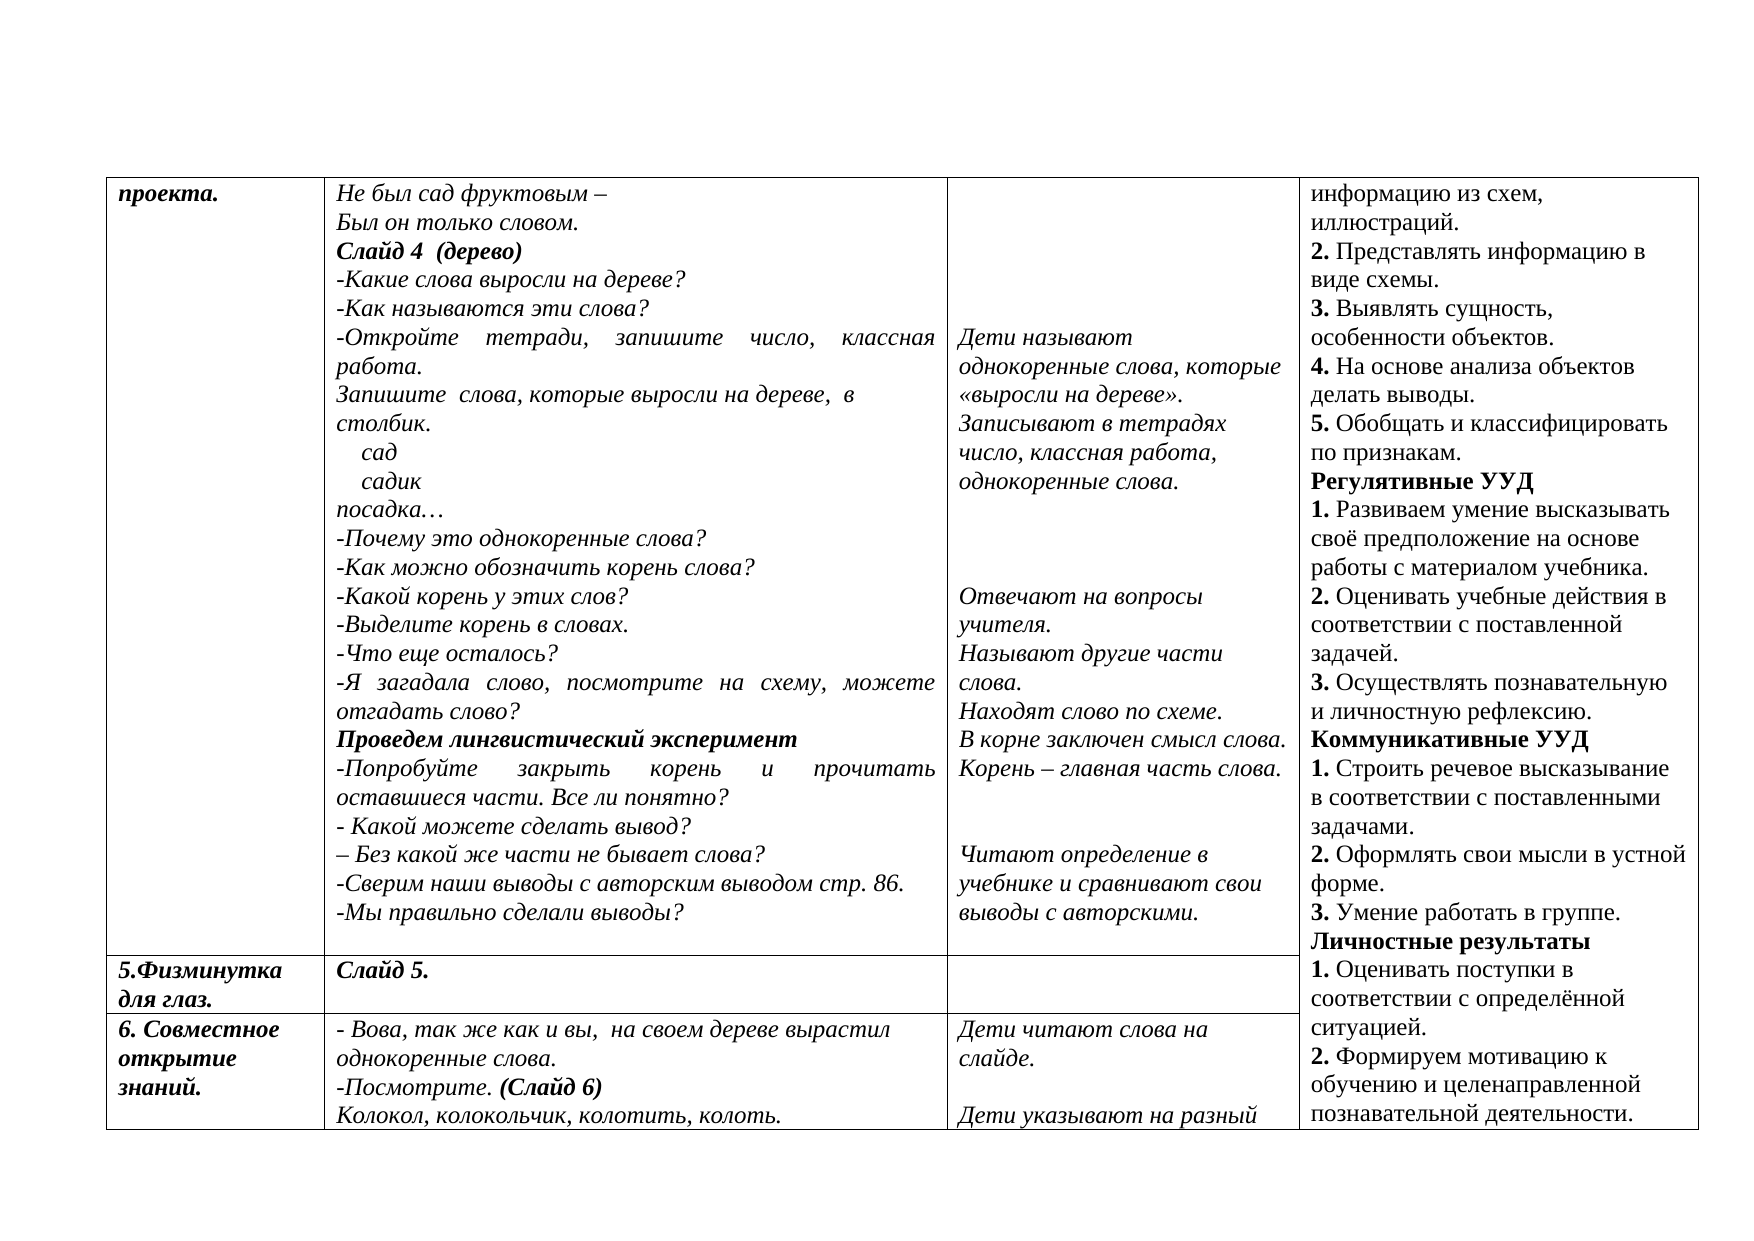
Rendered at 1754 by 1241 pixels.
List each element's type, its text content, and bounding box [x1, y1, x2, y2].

table_cell [948, 956, 1299, 1013]
table_cell Слайд 5. [325, 956, 947, 1013]
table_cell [948, 1014, 1299, 1129]
table_cell 5.Физминутка для глаз. [107, 956, 324, 1013]
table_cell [107, 178, 324, 954]
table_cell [107, 1014, 324, 1129]
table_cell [948, 178, 1299, 954]
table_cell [325, 178, 947, 954]
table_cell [325, 1014, 947, 1129]
